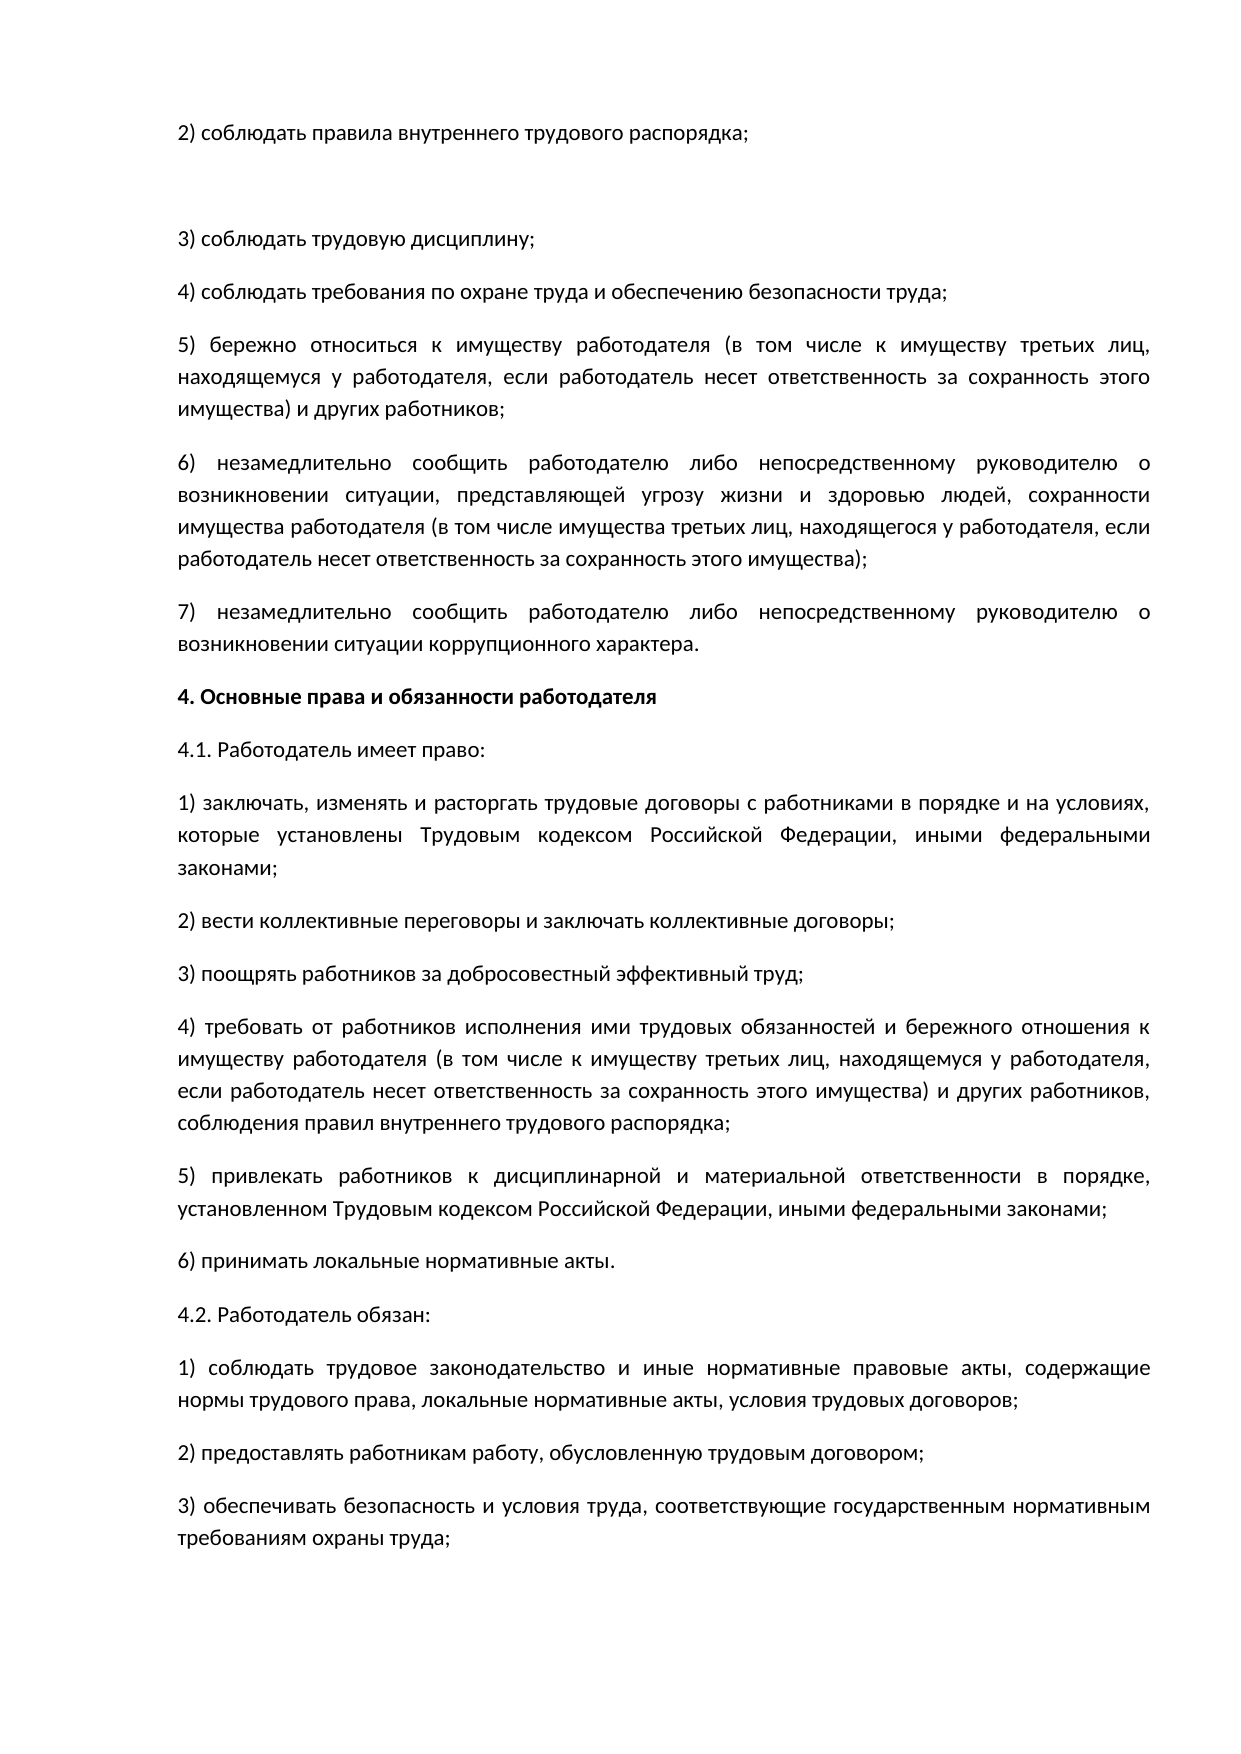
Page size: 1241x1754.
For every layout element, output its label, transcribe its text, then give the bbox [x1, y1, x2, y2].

text 4) требовать от работников исполнения ими трудовых обязанностей и бережного отношения к имуществу работодателя (в том числе к имуществу третьих лиц, находящемуся у работодателя, если работодатель несет ответственность за сохранность этого имущества) и других работников, соблюдения правил внутреннего трудового распорядка; [177, 1012, 1152, 1136]
text 4.1. Работодатель имеет право: [177, 735, 1152, 763]
text 6) принимать локальные нормативные акты. [177, 1247, 1152, 1275]
text 4. Основные права и обязанности работодателя [177, 682, 1152, 710]
text 1) соблюдать трудовое законодательство и иные нормативные правовые акты, содержащие нормы трудового права, локальные нормативные акты, условия трудовых договоров; [177, 1353, 1152, 1413]
text 2) предоставлять работникам работу, обусловленную трудовым договором; [177, 1438, 1152, 1466]
text 3) соблюдать трудовую дисциплину; [177, 224, 1152, 252]
text 5) бережно относиться к имуществу работодателя (в том числе к имуществу третьих лиц, находящемуся у работодателя, если работодатель несет ответственность за сохранность этого имущества) и других работников; [177, 330, 1152, 423]
text 1) заключать, изменять и расторгать трудовые договоры с работниками в порядке и на условиях, которые установлены Трудовым кодексом Российской Федерации, иными федеральными законами; [177, 788, 1152, 881]
text 3) обеспечивать безопасность и условия труда, соответствующие государственным нормативным требованиям охраны труда; [177, 1491, 1152, 1551]
text 6) незамедлительно сообщить работодателю либо непосредственному руководителю о возникновении ситуации, представляющей угрозу жизни и здоровью людей, сохранности имущества работодателя (в том числе имущества третьих лиц, находящегося у работодателя, если работодатель несет ответственность за сохранность этого имущества); [177, 448, 1152, 572]
text 7) незамедлительно сообщить работодателю либо непосредственному руководителю о возникновении ситуации коррупционного характера. [177, 597, 1152, 657]
text 2) вести коллективные переговоры и заключать коллективные договоры; [177, 906, 1152, 934]
text 4) соблюдать требования по охране труда и обеспечению безопасности труда; [177, 277, 1152, 305]
text 2) соблюдать правила внутреннего трудового распорядка; [177, 118, 1152, 146]
text 5) привлекать работников к дисциплинарной и материальной ответственности в порядке, установленном Трудовым кодексом Российской Федерации, иными федеральными законами; [177, 1161, 1152, 1222]
text 4.2. Работодатель обязан: [177, 1300, 1152, 1328]
text 3) поощрять работников за добросовестный эффективный труд; [177, 959, 1152, 987]
